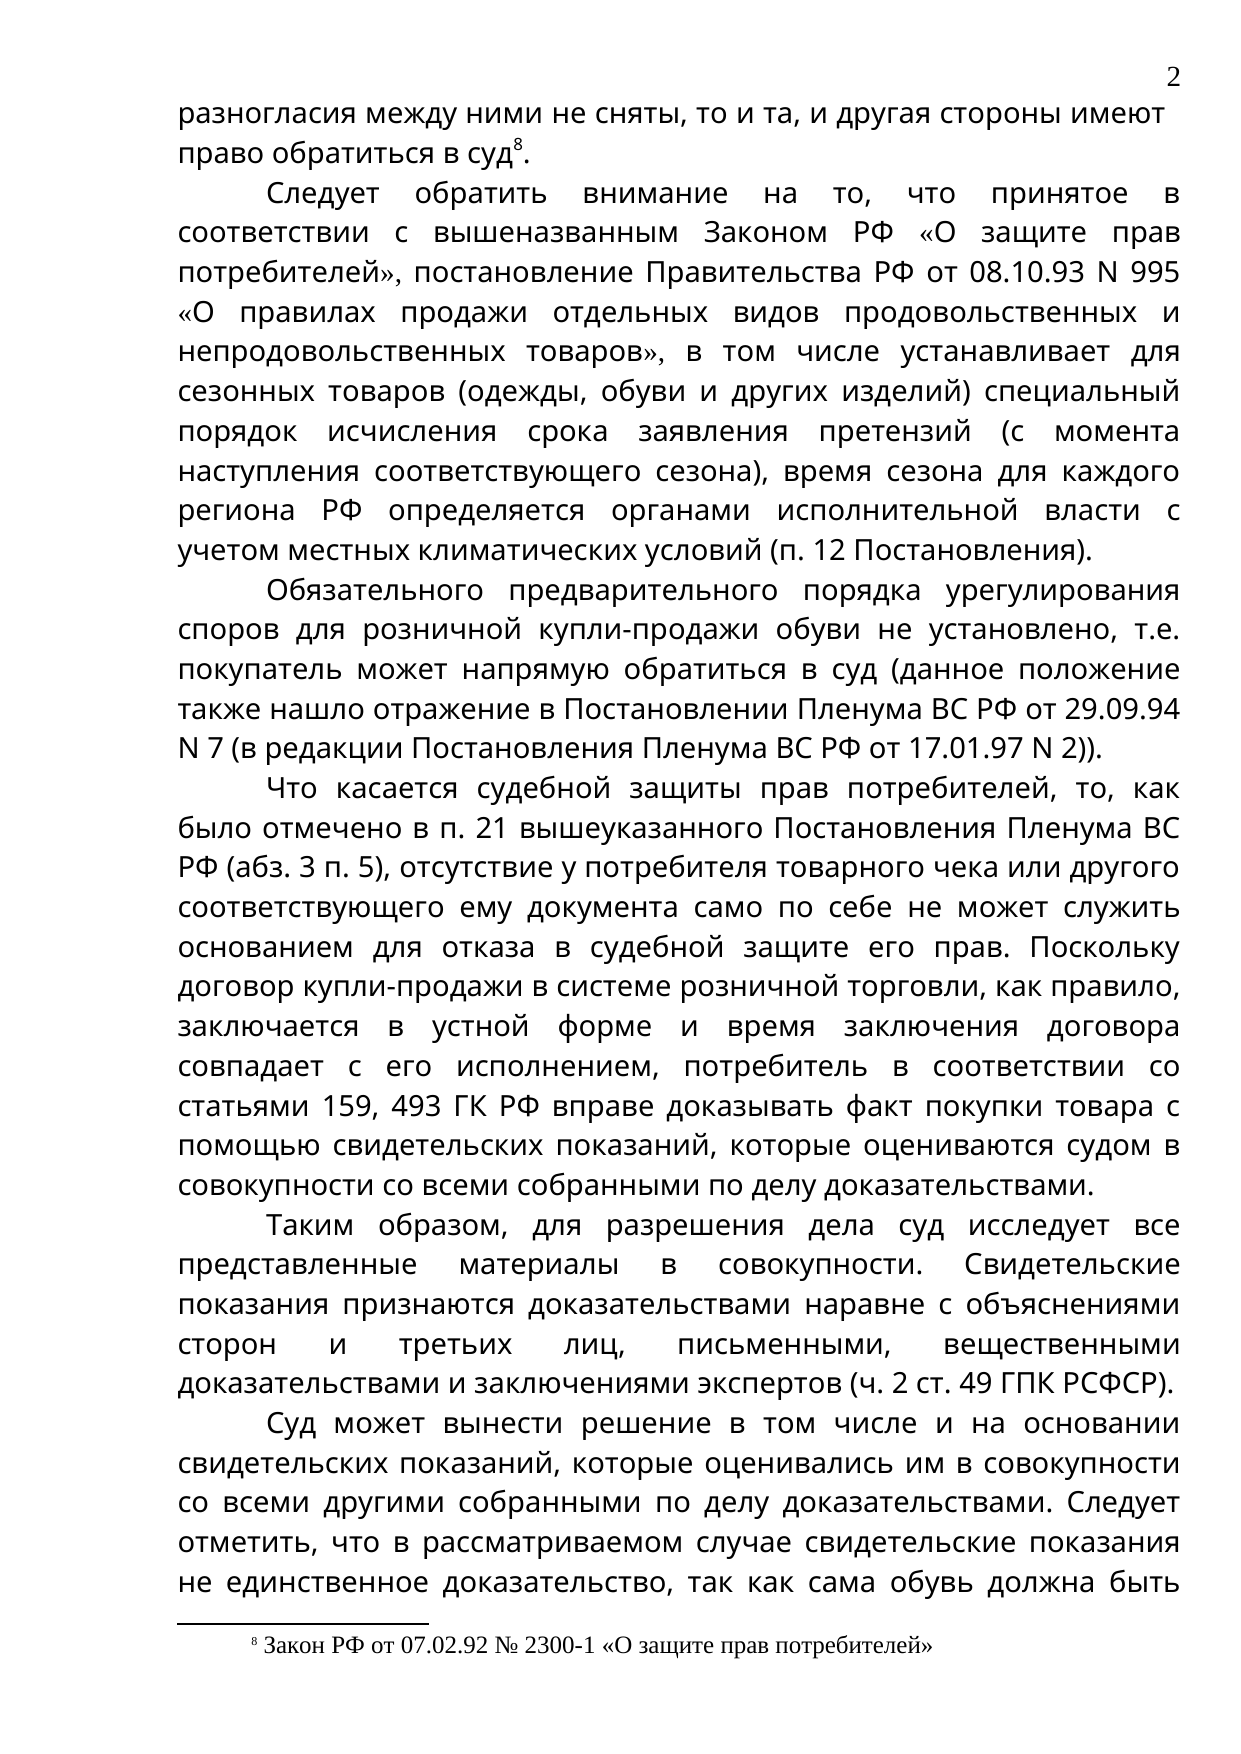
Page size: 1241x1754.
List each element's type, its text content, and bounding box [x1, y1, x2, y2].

text Таким образом, для разрешения дела суд исследует все представленные материалы в совокупности. Свидетельские показания признаются доказательствами наравне с объяснениями сторон и третьих лиц, письменными, вещественными доказательствами и заключениями экспертов (ч. 2 ст. 49 ГПК РСФСР). [177, 1204, 1181, 1402]
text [177, 1402, 1181, 1601]
text Обязательного предварительного порядка урегулирования споров для розничной купли-продажи обуви не установлено, т.е. покупатель может напрямую обратиться в суд (данное положение также нашло отражение в Постановлении Пленума ВС РФ от 29.09.94 N 7 (в редакции Постановления Пленума ВС РФ от 17.01.97 N 2)). [177, 569, 1181, 767]
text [177, 93, 1181, 172]
text Следует обратить внимание на то, что принятое в соответствии с вышеназванным Законом РФ «О защите прав потребителей», постановление Правительства РФ от 08.10.93 N 995 «О правилах продажи отдельных видов продовольственных и непродовольственных товаров», в том числе устанавливает для сезонных товаров (одежды, обуви и других изделий) специальный порядок исчисления срока заявления претензий (с момента наступления соответствующего сезона), время сезона для каждого региона РФ определяется органами исполнительной власти с учетом местных климатических условий (п. 12 Постановления). [177, 172, 1181, 569]
text Что касается судебной защиты прав потребителей, то, как было отмечено в п. 21 вышеуказанного Постановления Пленума ВС РФ (абз. 3 п. 5), отсутствие у потребителя товарного чека или другого соответствующего ему документа само по себе не может служить основанием для отказа в судебной защите его прав. Поскольку договор купли-продажи в системе розничной торговли, как правило, заключается в устной форме и время заключения договора совпадает с его исполнением, потребитель в соответствии со статьями 159, 493 ГК РФ вправе доказывать факт покупки товара с помощью свидетельских показаний, которые оцениваются судом в совокупности со всеми собранными по делу доказательствами. [177, 767, 1181, 1204]
